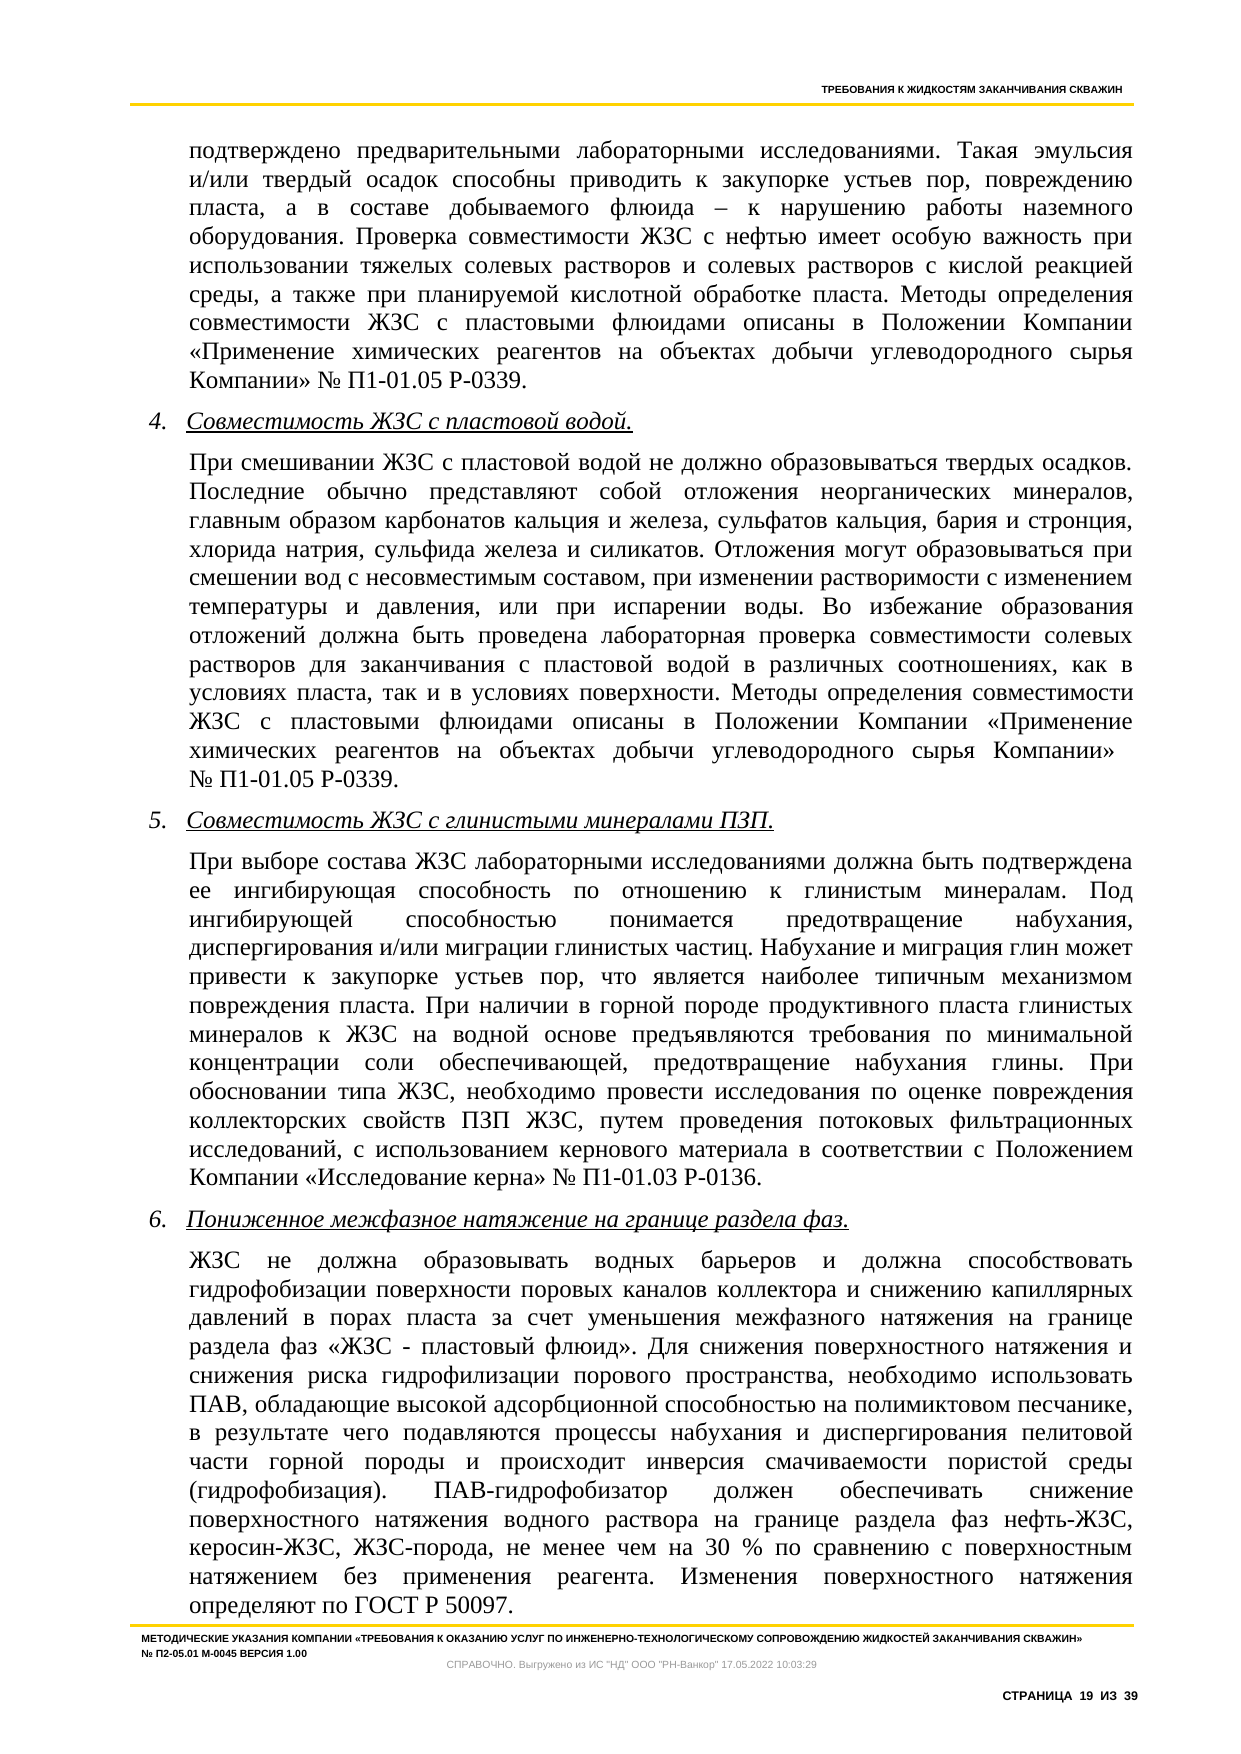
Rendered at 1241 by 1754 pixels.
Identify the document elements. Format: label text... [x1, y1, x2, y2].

text При выборе состава ЖЗС лабораторными исследованиями должна быть подтверждена ее ингибирующая способность по отношению к глинистым минералам. Под ингибирующей способностью понимается предотвращение набухания, диспергирования и/или миграции глинистых частиц. Набухание и миграция глин может привести к закупорке устьев пор, что является наиболее типичным механизмом повреждения пласта. При наличии в горной породе продуктивного пласта глинистых минералов к ЖЗС на водной основе предъявляются требования по минимальной концентрации соли обеспечивающей, предотвращение набухания глины. При обосновании типа ЖЗС, необходимо провести исследования по оценке повреждения коллекторских свойств ПЗП ЖЗС, путем проведения потоковых фильтрационных исследований, с использованием кернового материала в соответствии с Положением Компании «Исследование керна» № П1-01.03 Р-0136. [189, 846, 1134, 1191]
list Совместимость ЖЗС с пластовой водой. [149, 406, 1134, 435]
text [189, 135, 1134, 394]
text При смешивании ЖЗС с пластовой водой не должно образовываться твердых осадков. Последние обычно представляют собой отложения неорганических минералов, главным образом карбонатов кальция и железа, сульфатов кальция, бария и стронция, хлорида натрия, сульфида железа и силикатов. Отложения могут образовываться при смешении вод с несовместимым составом, при изменении растворимости с изменением температуры и давления, или при испарении воды. Во избежание образования отложений должна быть проведена лабораторная проверка совместимости солевых растворов для заканчивания с пластовой водой в различных соотношениях, как в условиях пласта, так и в условиях поверхности. Методы определения совместимости ЖЗС с пластовыми флюидами описаны в Положении Компании «Применение химических реагентов на объектах добычи углеводородного сырья Компании» № П1-01.05 Р-0339. [189, 447, 1134, 792]
text ЖЗС не должна образовывать водных барьеров и должна способствовать гидрофобизации поверхности поровых каналов коллектора и снижению капиллярных давлений в порах пласта за счет уменьшения межфазного натяжения на границе раздела фаз «ЖЗС - пластовый флюид». Для снижения поверхностного натяжения и снижения риска гидрофилизации порового пространства, необходимо использовать ПАВ, обладающие высокой адсорбционной способностью на полимиктовом песчанике, в результате чего подавляются процессы набухания и диспергирования пелитовой части горной породы и происходит инверсия смачиваемости пористой среды (гидрофобизация). ПАВ-гидрофобизатор должен обеспечивать снижение поверхностного натяжения водного раствора на границе раздела фаз нефть-ЖЗС, керосин-ЖЗС, ЖЗС-порода, не менее чем на 30 % по сравнению с поверхностным натяжением без применения реагента. Изменения поверхностного натяжения определяют по ГОСТ Р 50097. [189, 1245, 1134, 1619]
list Совместимость ЖЗС с глинистыми минералами ПЗП. [149, 805, 1134, 834]
list Пониженное межфазное натяжение на границе раздела фаз. [149, 1204, 1134, 1232]
